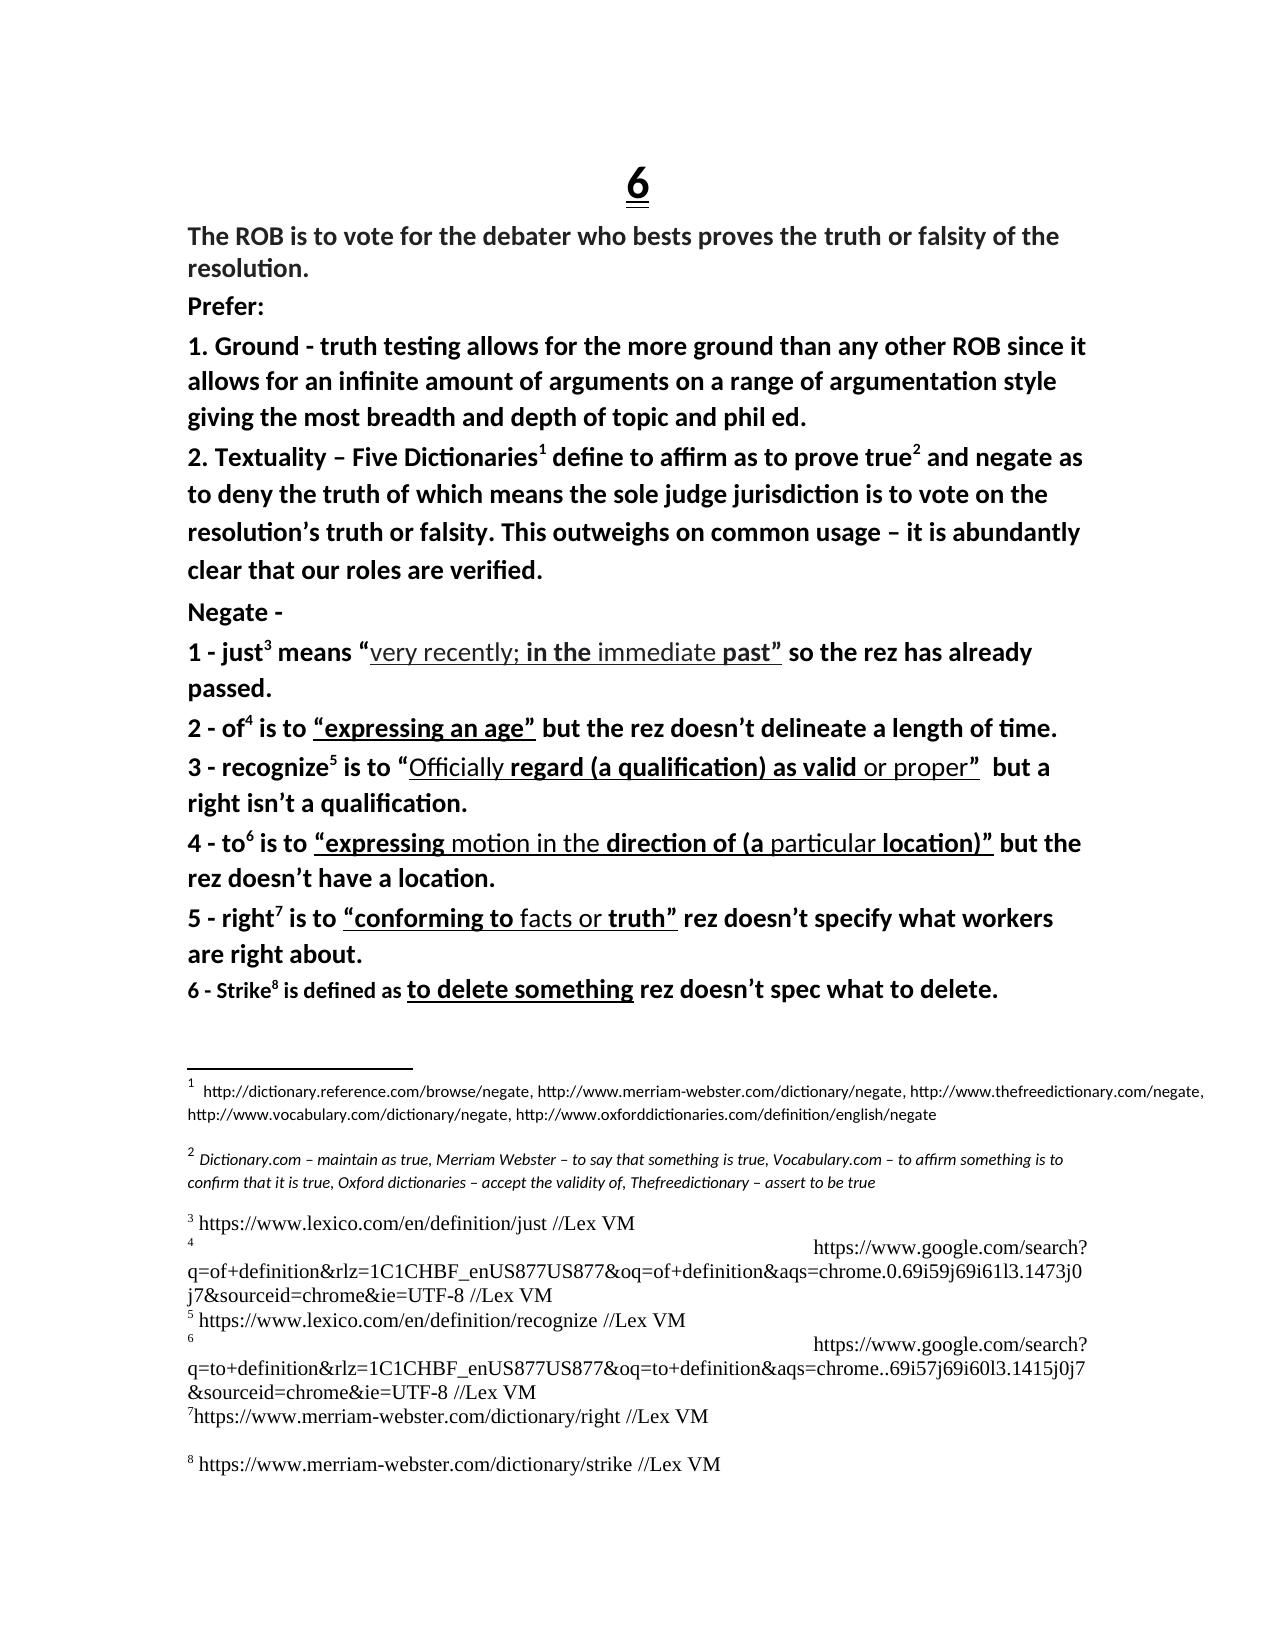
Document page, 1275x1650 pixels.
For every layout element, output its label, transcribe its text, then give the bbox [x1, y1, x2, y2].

subtitle 5 - right is to “conforming to facts or truth” rez doesn’t specify what workers are right about. [187, 901, 1087, 970]
subtitle 2 - of is to “expressing an age” but the rez doesn’t delineate a length of time. [187, 711, 1087, 744]
subtitle The ROB is to vote for the debater who bests proves the truth or falsity of the resolution. [187, 219, 1087, 285]
subtitle 1 - just means “very recently; in the immediate past” so the rez has already passed. [187, 635, 1087, 704]
subtitle 3 - recognize is to “Officially regard (a qualification) as valid or proper” but a right isn’t a qualification. [187, 751, 1087, 819]
subtitle 4 - to is to “expressing motion in the direction of (a particular location)” but the rez doesn’t have a location. [187, 826, 1087, 894]
subtitle 6 [187, 154, 1087, 210]
subtitle 2. Textuality – Five Dictionaries define to affirm as to prove true and negate as to deny the truth of which means the sole judge jurisdiction is to vote on the resolution’s truth or falsity. This outweighs on common usage – it is abundantly clear that our roles are verified. [187, 440, 1087, 586]
subtitle 1. Ground - truth testing allows for the more ground than any other ROB since it allows for an infinite amount of arguments on a range of argumentation style giving the most breadth and depth of topic and phil ed. [187, 329, 1087, 433]
subtitle Negate - [187, 596, 1087, 628]
subtitle Prefer: [187, 289, 1087, 322]
text 6 - Strike is defined as to delete something rez doesn’t spec what to delete. [187, 973, 1087, 1006]
